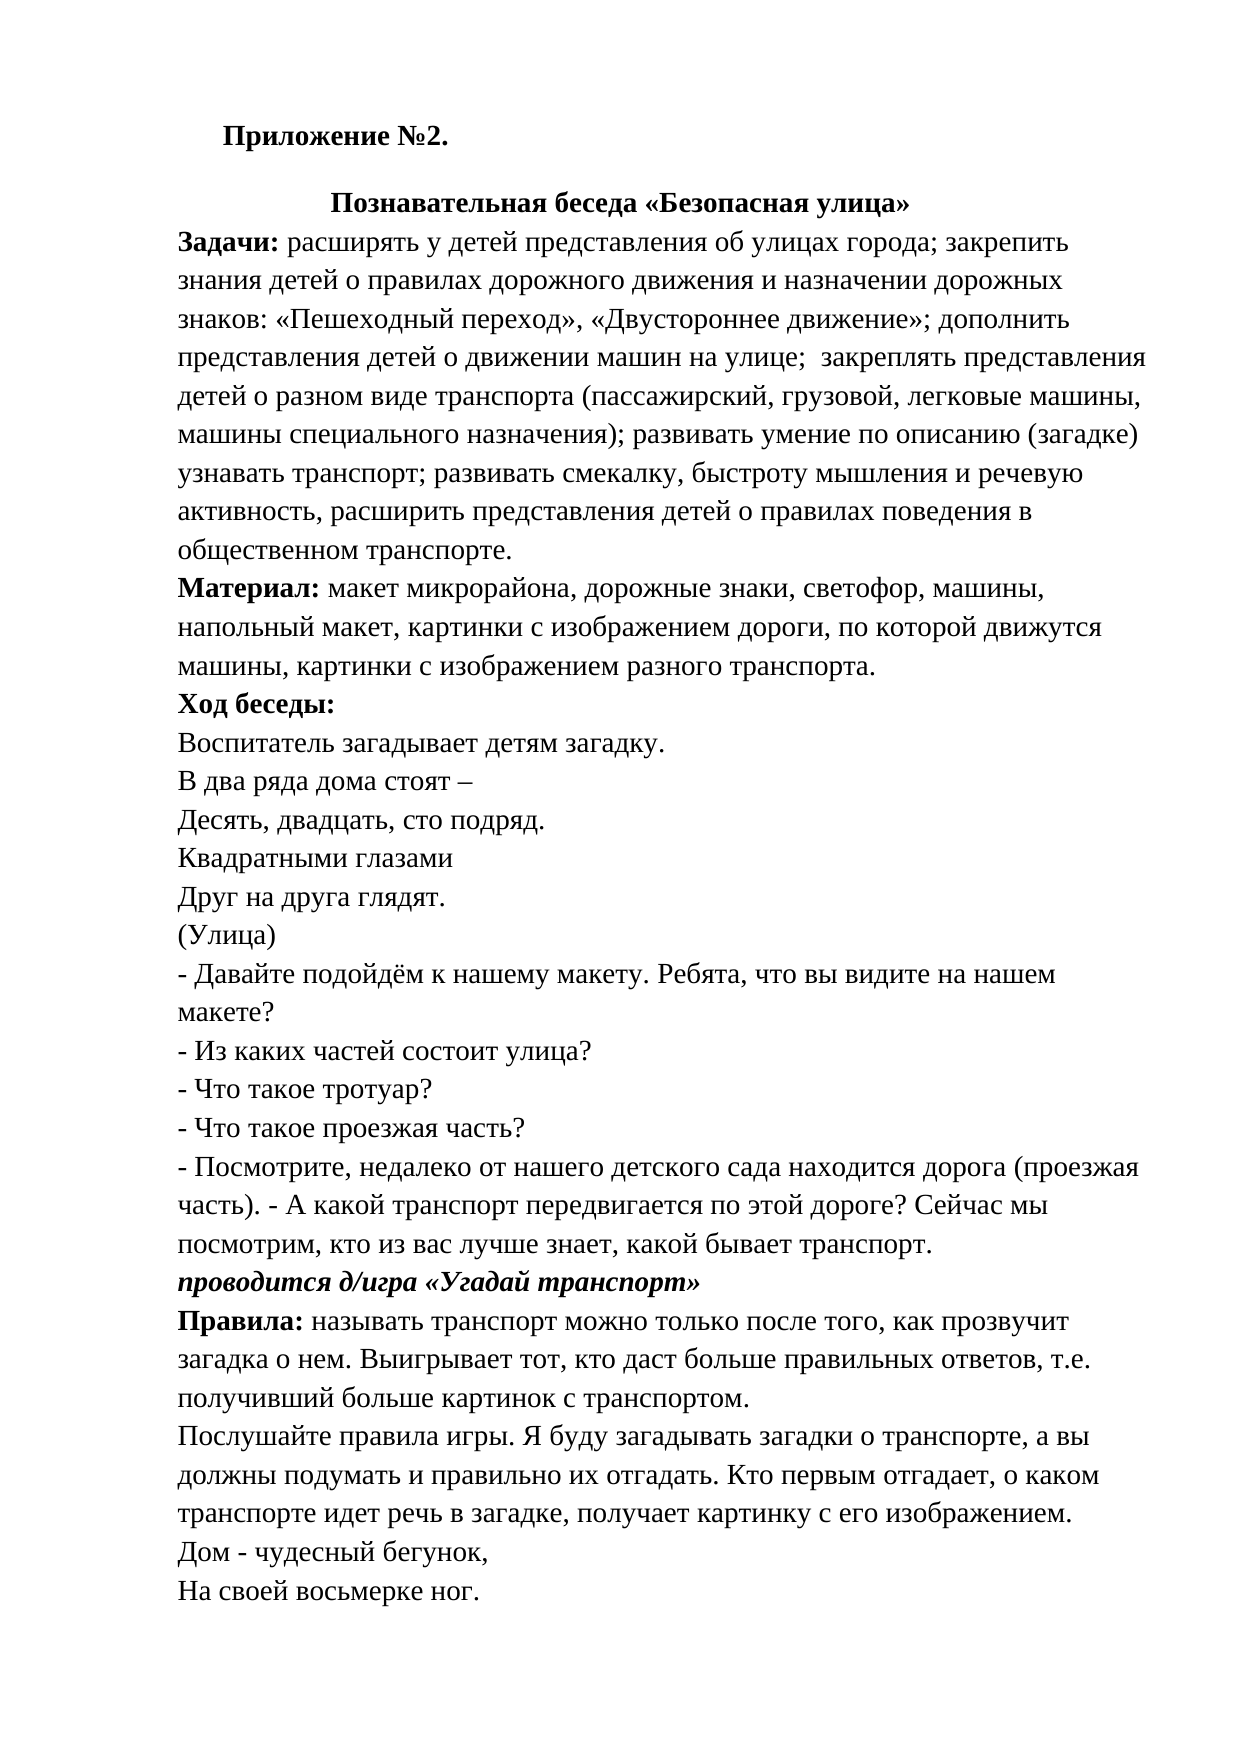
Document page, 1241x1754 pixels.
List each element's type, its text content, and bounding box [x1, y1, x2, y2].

text Познавательная беседа «Безопасная улица» Задачи: расширять у детей представления об улицах города; закрепить знания детей о правилах дорожного движения и назначении дорожных знаков: «Пешеходный переход», «Двустороннее движение»; дополнить представления детей о движении машин на улице; закреплять представления детей о разном виде транспорта (пассажирский, грузовой, легковые машины, машины специального назначения); развивать умение по описанию (загадке) узнавать транспорт; развивать смекалку, быстроту мышления и речевую активность, расширить представления детей о правилах поведения в общественном транспорте. Материал: макет микрорайона, дорожные знаки, светофор, машины, напольный макет, картинки с изображением дороги, по которой движутся машины, картинки с изображением разного транспорта. Ход беседы: Воспитатель загадывает детям загадку. В два ряда дома стоят – Десять, двадцать, сто подряд. Квадратными глазами Друг на друга глядят. (Улица) - Давайте подойдём к нашему макету. Ребята, что вы видите на нашем макете? - Из каких частей состоит улица? - Что такое тротуар? - Что такое проезжая часть? - Посмотрите, недалеко от нашего детского сада находится дорога (проезжая часть). - А какой транспорт передвигается по этой дороге? Сейчас мы посмотрим, кто из вас лучше знает, какой бывает транспорт. проводится д/игра «Угадай транспорт» Правила: называть транспорт можно только после того, как прозвучит загадка о нем. Выигрывает тот, кто даст больше правильных ответов, т.е. получивший больше картинок с транспортом. Послушайте правила игры. Я буду загадывать загадки о транспорте, а вы должны подумать и правильно их отгадать. Кто первым отгадает, о каком транспорте идет речь в загадке, получает картинку с его изображением. [177, 185, 1152, 1529]
text Приложение №2. [177, 118, 1152, 152]
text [177, 1534, 1152, 1606]
